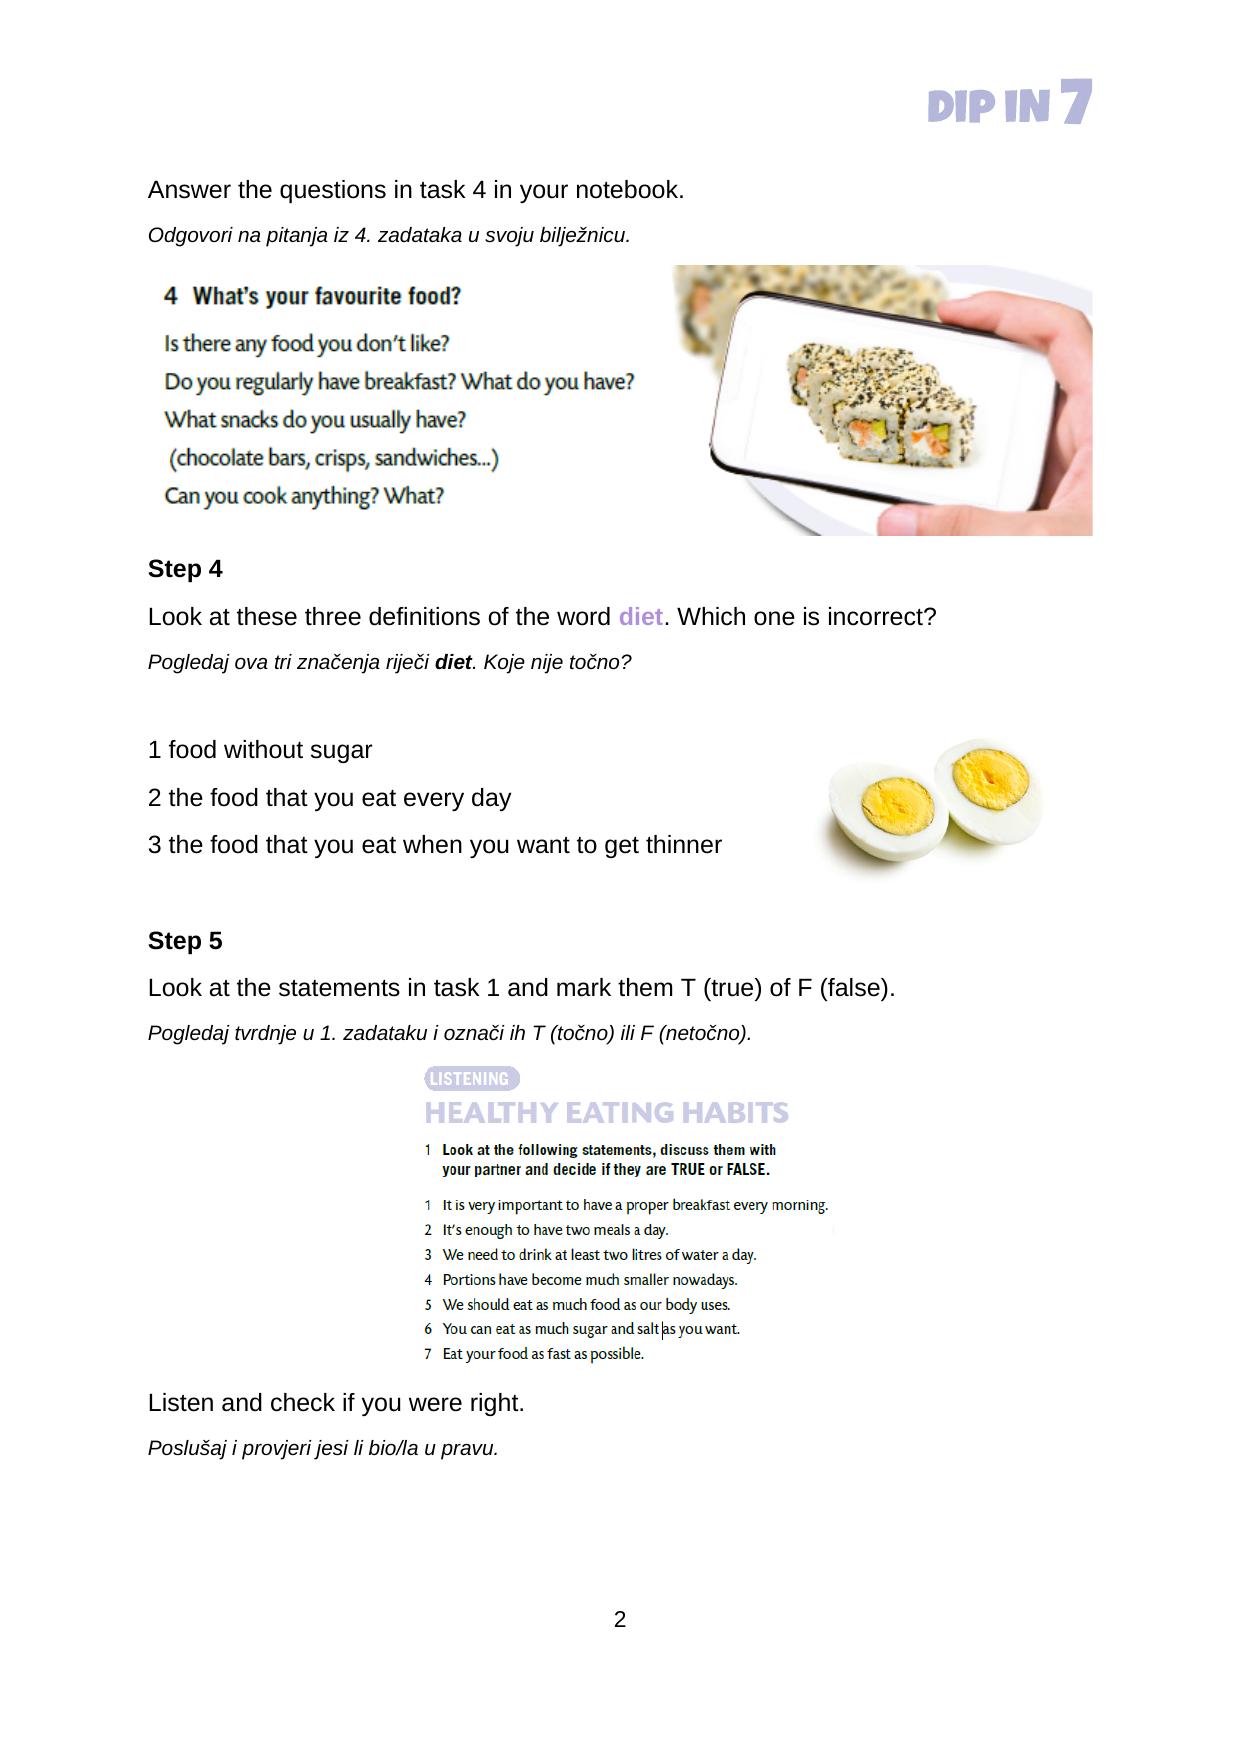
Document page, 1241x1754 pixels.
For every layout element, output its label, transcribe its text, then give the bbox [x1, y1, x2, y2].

text Look at the statements in task 1 and mark them T (true) of F (false). [148, 973, 1093, 1002]
text Answer the questions in task 4 in your notebook. [148, 175, 1093, 204]
text Odgovori na pitanja iz 4. zadataka u svoju bilježnicu. [148, 223, 1093, 247]
text Listen and check if you were right. [148, 1388, 1093, 1417]
text 3 the food that you eat when you want to get thinner [148, 830, 767, 859]
text Step 5 [148, 926, 1093, 954]
text Step 4 [148, 554, 1093, 583]
text Poslušaj i provjeri jesi li bio/la u pravu. [148, 1436, 1093, 1460]
picture [147, 265, 1093, 536]
text 1 food without sugar [148, 735, 767, 763]
text Look at these three definitions of the word diet. Which one is incorrect? [148, 602, 1093, 631]
text Pogledaj tvrdnje u 1. zadataku i označi ih T (točno) ili F (netočno). [148, 1021, 1093, 1045]
picture [406, 1063, 835, 1370]
text 2 the food that you eat every day [148, 782, 767, 811]
picture [927, 75, 1093, 129]
text Pogledaj ova tri značenja riječi diet. Koje nije točno? [148, 650, 1093, 674]
